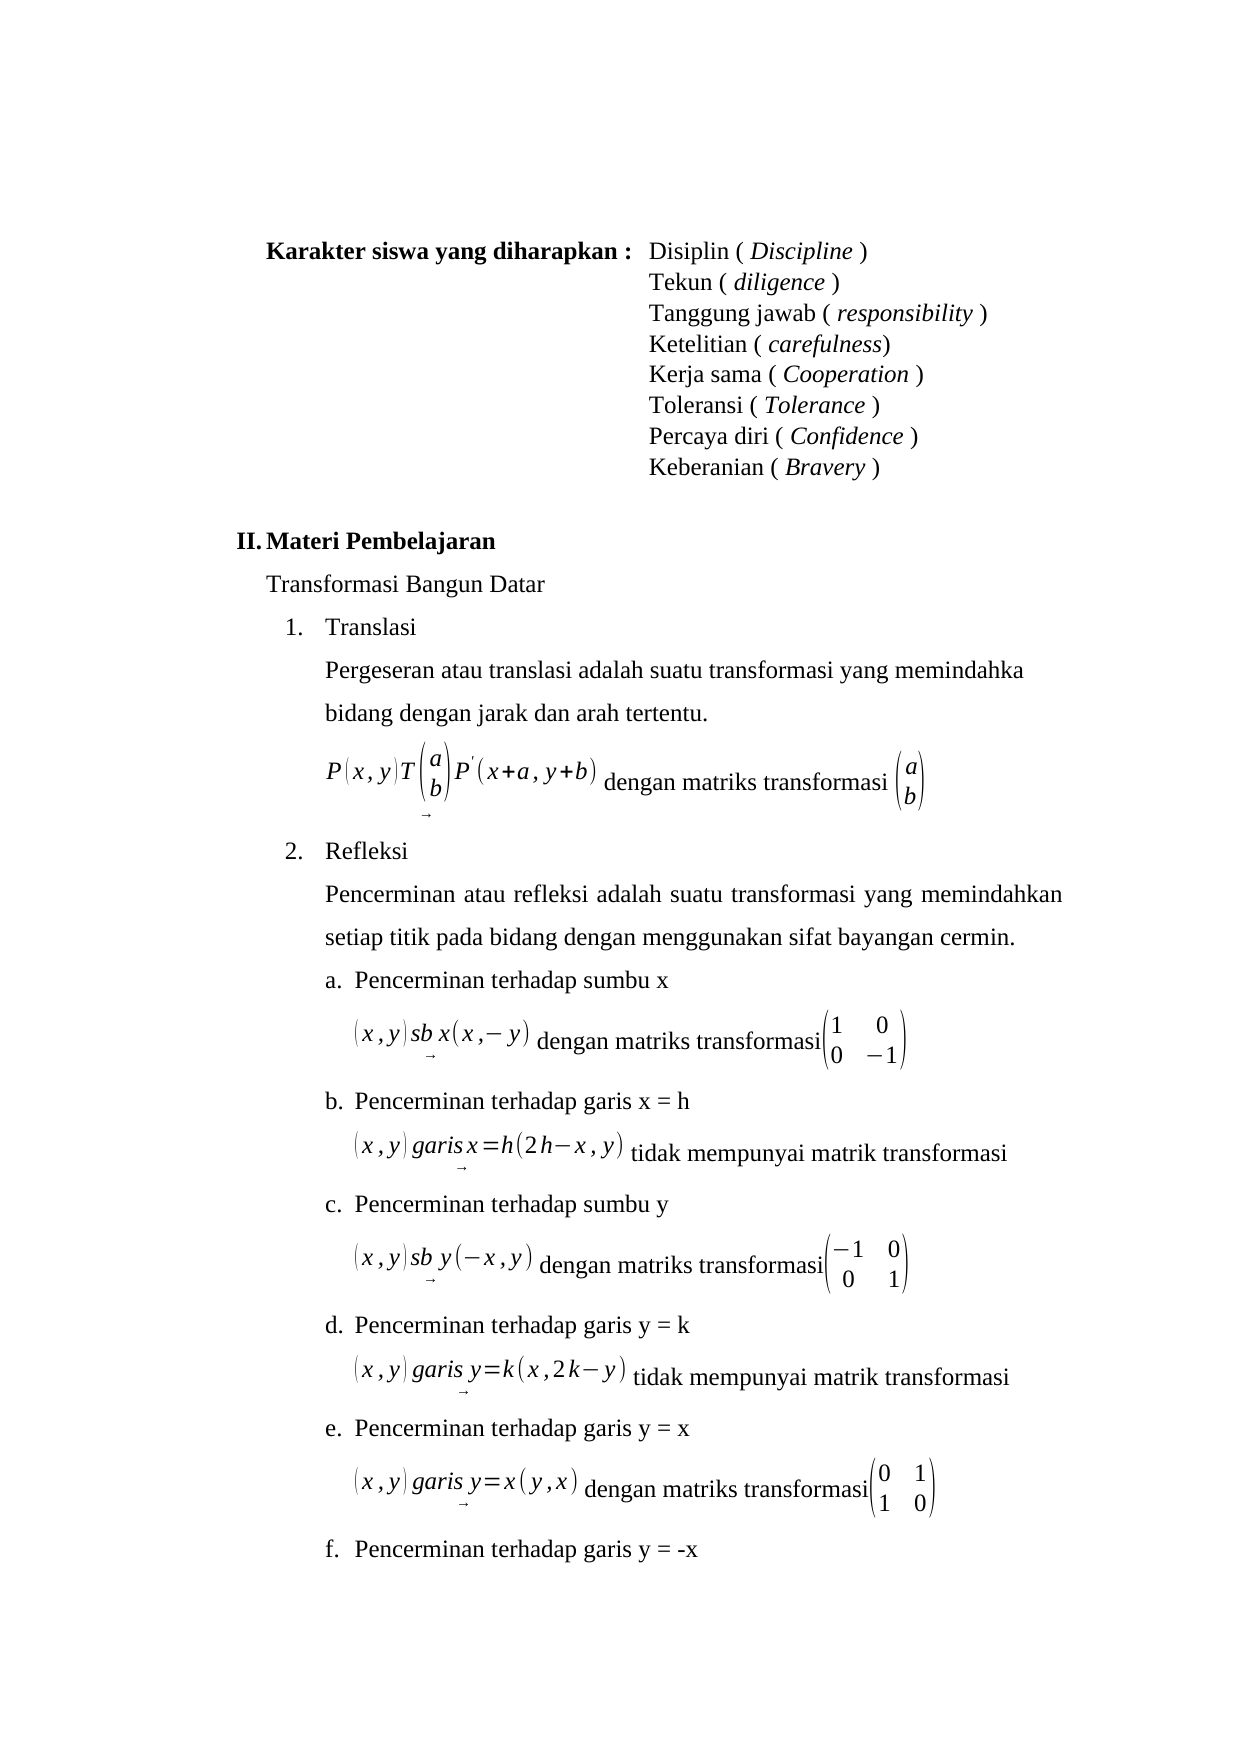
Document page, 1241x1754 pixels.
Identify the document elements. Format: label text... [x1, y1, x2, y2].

text Ketelitian ( carefulness) [566, 329, 1063, 357]
list bidang dengan jarak dan arah tertentu. [325, 698, 1063, 727]
text Tekun ( diligence ) [566, 267, 1063, 296]
text Keberanian ( Bravery ) [566, 452, 1063, 481]
list dengan matriks transformasi [354, 1233, 1063, 1296]
text Tanggung jawab ( responsibility ) [566, 298, 1063, 327]
list Translasi [303, 612, 1063, 641]
list Pencerminan terhadap garis y = -x [325, 1534, 1063, 1563]
list tidak mempunyai matrik transformasi [354, 1129, 1063, 1175]
list Pencerminan terhadap sumbu y [325, 1189, 1063, 1218]
list tidak mempunyai matrik transformasi [354, 1353, 1063, 1399]
list dengan matriks transformasi [354, 1457, 1063, 1520]
text Karakter siswa yang diharapkan : Disiplin ( Discipline ) [266, 236, 1063, 265]
list Refleksi [303, 836, 1063, 865]
list Pencerminan terhadap garis x = h [325, 1086, 1063, 1115]
list dengan matriks transformasi [325, 742, 1063, 822]
list Pencerminan terhadap sumbu x [325, 965, 1063, 994]
list Pencerminan atau refleksi adalah suatu transformasi yang memindahkan setiap titik pada bidang dengan menggunakan sifat bayangan cermin. [325, 879, 1063, 951]
list Materi Pembelajaran [236, 526, 1063, 555]
list Pencerminan terhadap garis y = x [325, 1413, 1063, 1442]
text Percaya diri ( Confidence ) [566, 421, 1063, 450]
text Transformasi Bangun Datar [266, 569, 1063, 598]
list dengan matriks transformasi [354, 1008, 1063, 1072]
text Kerja sama ( Cooperation ) [566, 359, 1063, 388]
list Pencerminan terhadap garis y = k [325, 1310, 1063, 1339]
text Toleransi ( Tolerance ) [566, 390, 1063, 419]
list Pergeseran atau translasi adalah suatu transformasi yang memindahka [325, 655, 1063, 684]
